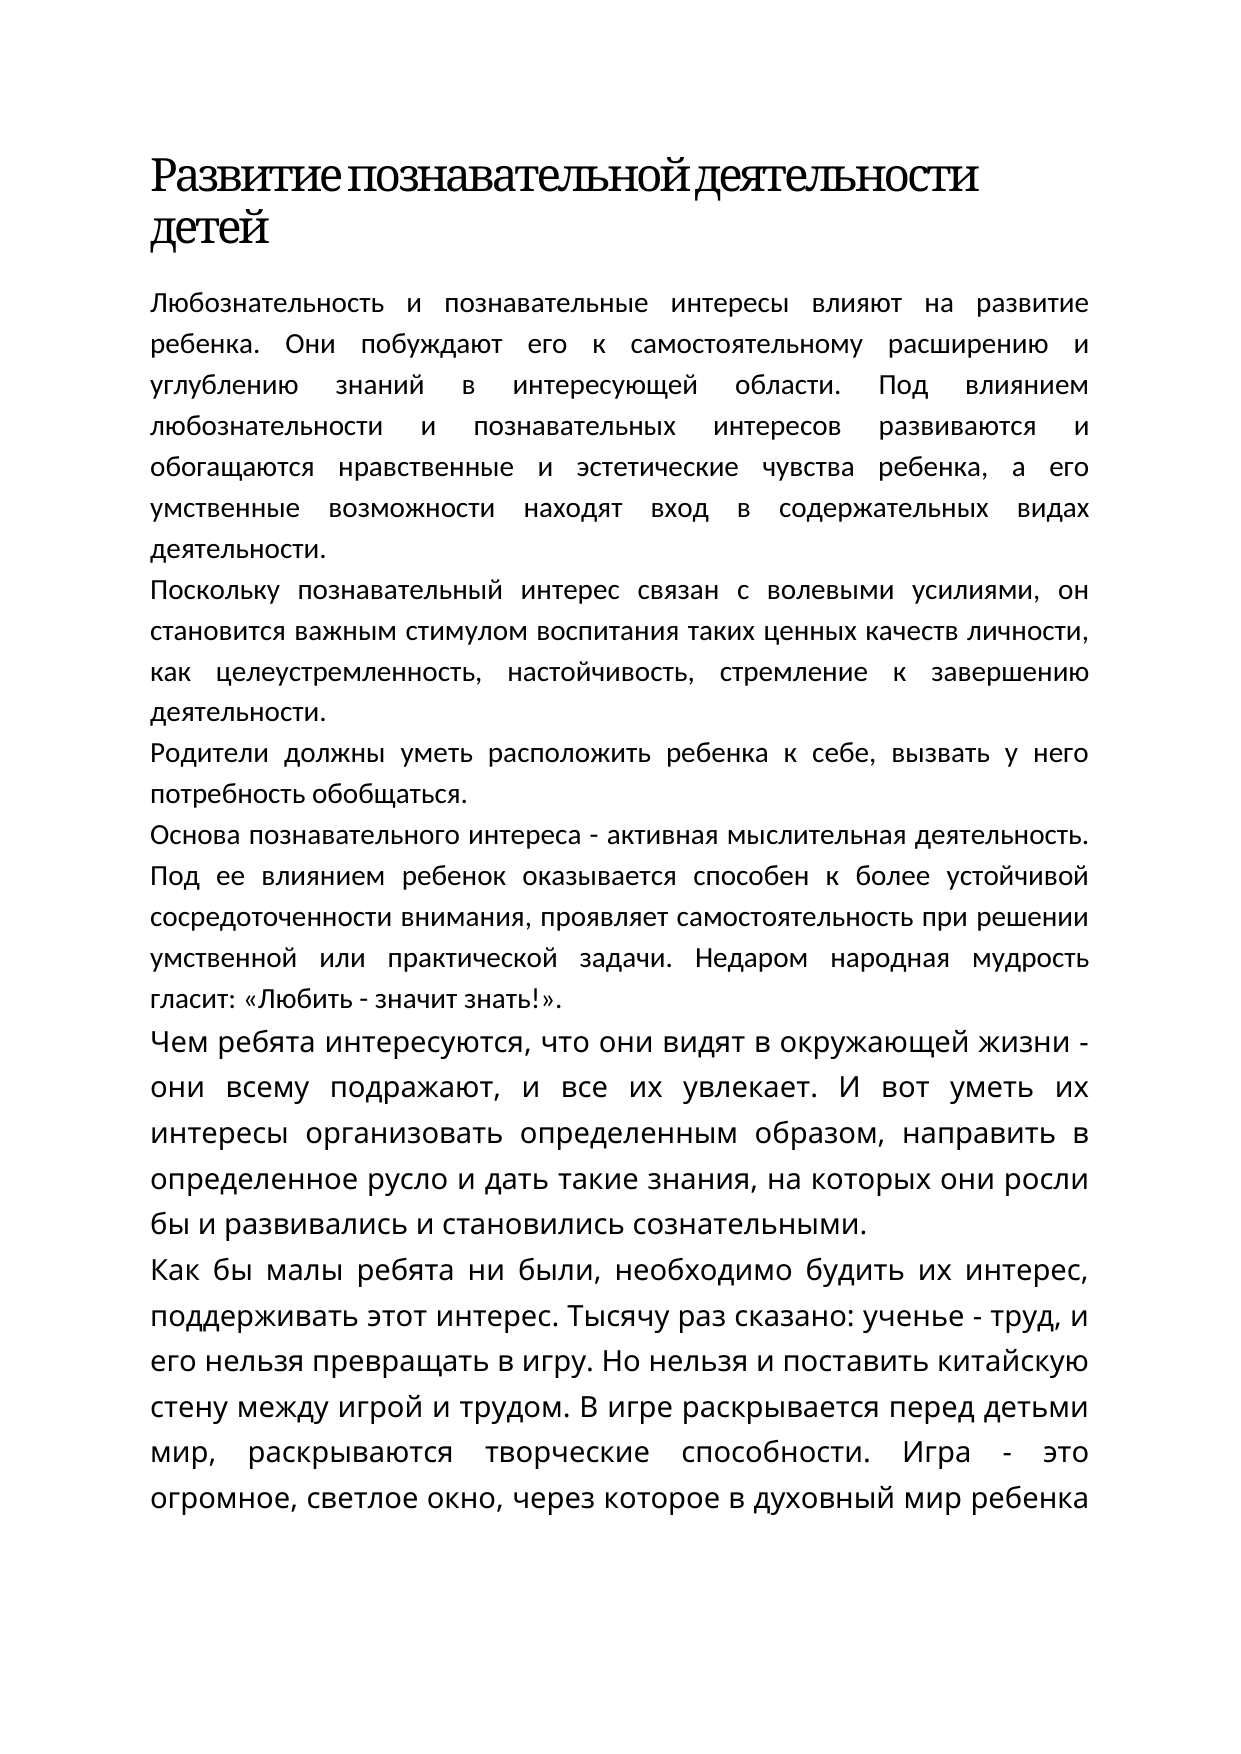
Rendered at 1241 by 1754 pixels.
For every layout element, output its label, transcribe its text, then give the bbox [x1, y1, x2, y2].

text Любознательность и познавательные интересы влияют на развитие ребенка. Они побуждают его к самостоятельному расширению и углублению знаний в интересующей области. Под влиянием любознательности и познавательных интересов развиваются и обогащаются нравственные и эстетические чувства ребенка, а его умственные возможности находят вход в содержательных видах деятельности. [150, 284, 1090, 565]
text Развитие познавательной деятельности детей [150, 150, 1090, 255]
text Чем ребята интересуются, что они видят в окружающей жизни - они всему подражают, и все их увлекает. И вот уметь их интересы организовать определенным образом, направить в определенное русло и дать такие знания, на которых они росли бы и развивались и становились сознательными. [150, 1021, 1090, 1243]
text Родители должны уметь расположить ребенка к себе, вызвать у него потребность обобщаться. [150, 734, 1090, 811]
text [150, 1249, 1090, 1517]
text Основа познавательного интереса - активная мыслительная деятельность. Под ее влиянием ребенок оказывается способен к более устойчивой сосредоточенности внимания, проявляет самостоятельность при решении умственной или практической задачи. Недаром народная мудрость гласит: «Любить - значит знать!». [150, 816, 1090, 1016]
text Поскольку познавательный интерес связан с волевыми усилиями, он становится важным стимулом воспитания таких ценных качеств личности, как целеустремленность, настойчивость, стремление к завершению деятельности. [150, 571, 1090, 729]
